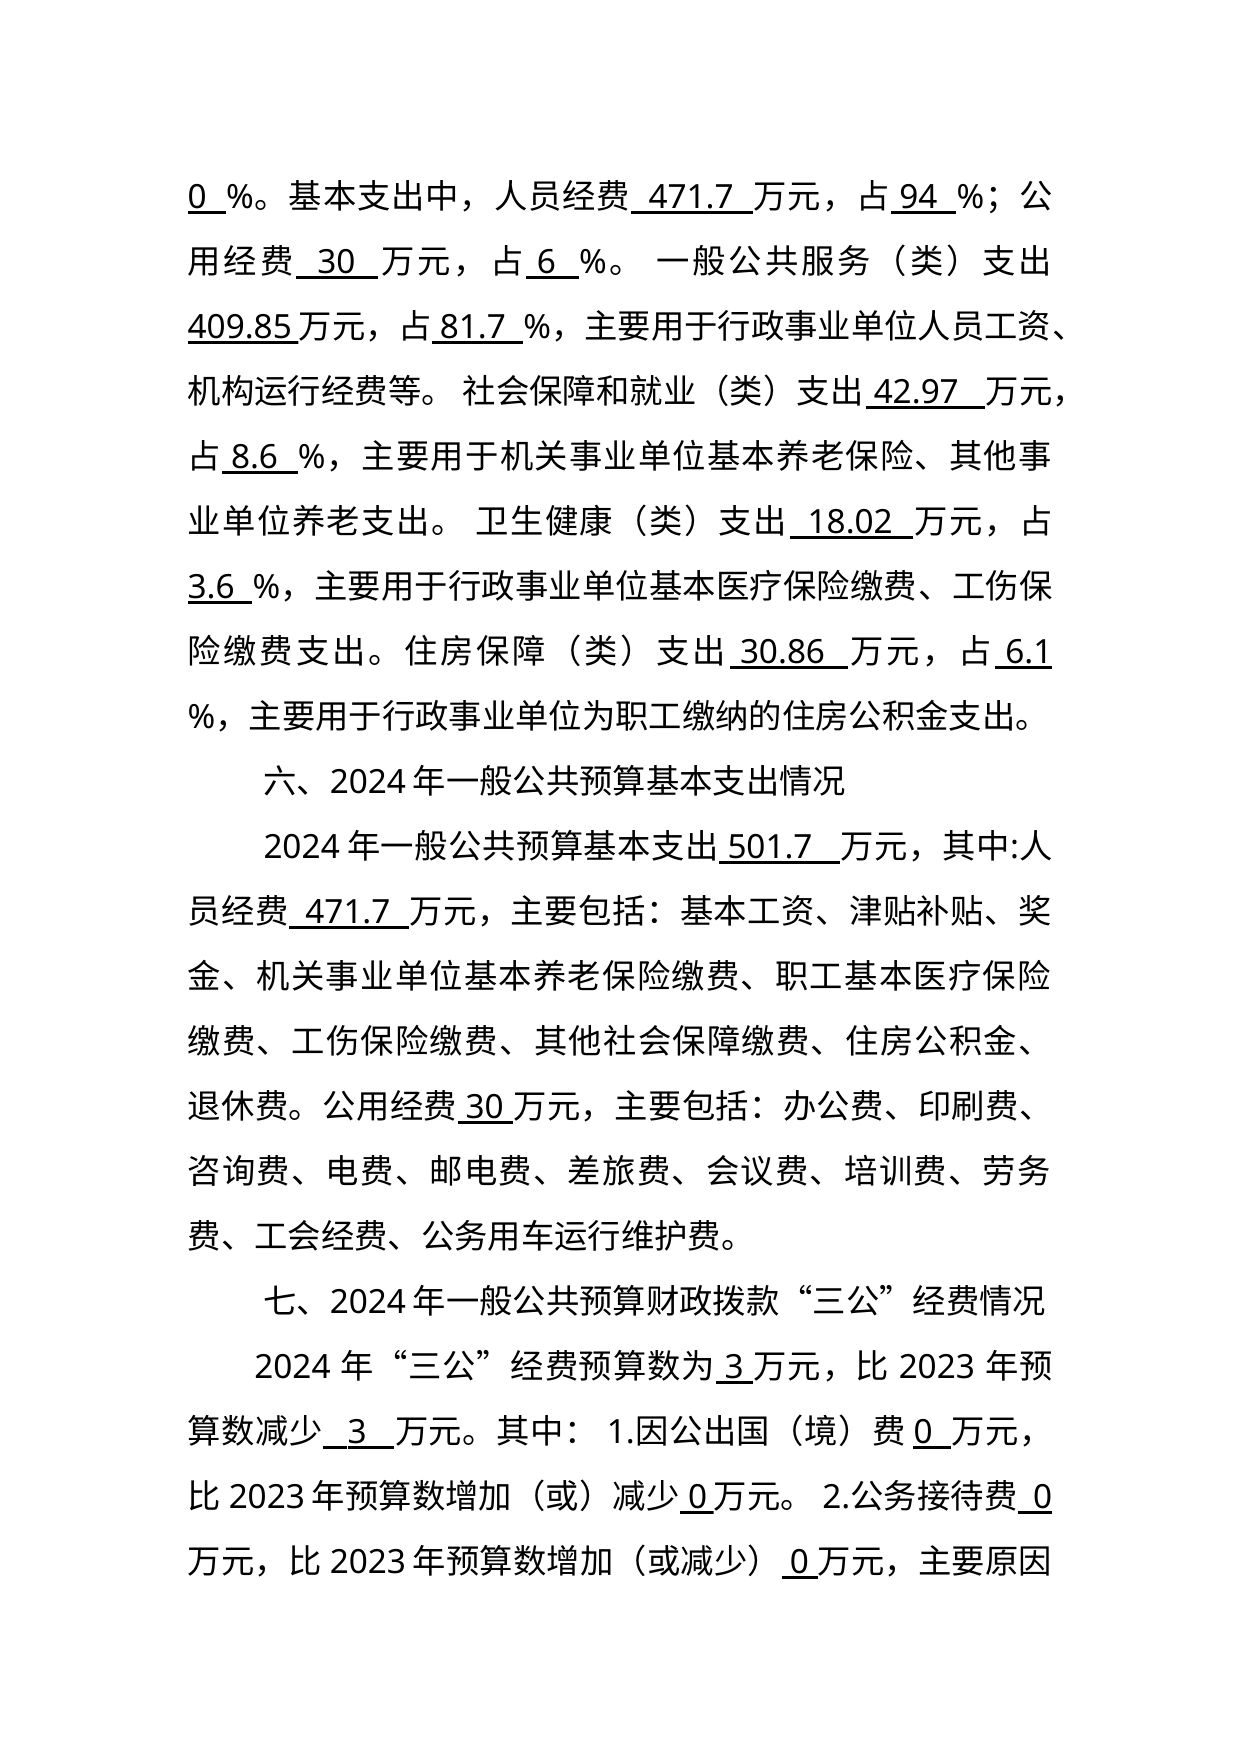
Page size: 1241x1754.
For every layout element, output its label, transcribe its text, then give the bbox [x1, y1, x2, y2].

text 七、2024年一般公共预算财政拨款“三公”经费情况 [187, 1267, 1053, 1332]
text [187, 162, 1053, 747]
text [187, 1332, 1053, 1592]
text 2024年一般公共预算基本支出 501.7 万元，其中:人员经费 471.7 万元，主要包括：基本工资、津贴补贴、奖金、机关事业单位基本养老保险缴费、职工基本医疗保险缴费、工伤保险缴费、其他社会保障缴费、住房公积金、退休费。公用经费 30 万元，主要包括：办公费、印刷费、咨询费、电费、邮电费、差旅费、会议费、培训费、劳务费、工会经费、公务用车运行维护费。 [187, 812, 1053, 1267]
text 六、2024年一般公共预算基本支出情况 [187, 747, 1053, 812]
